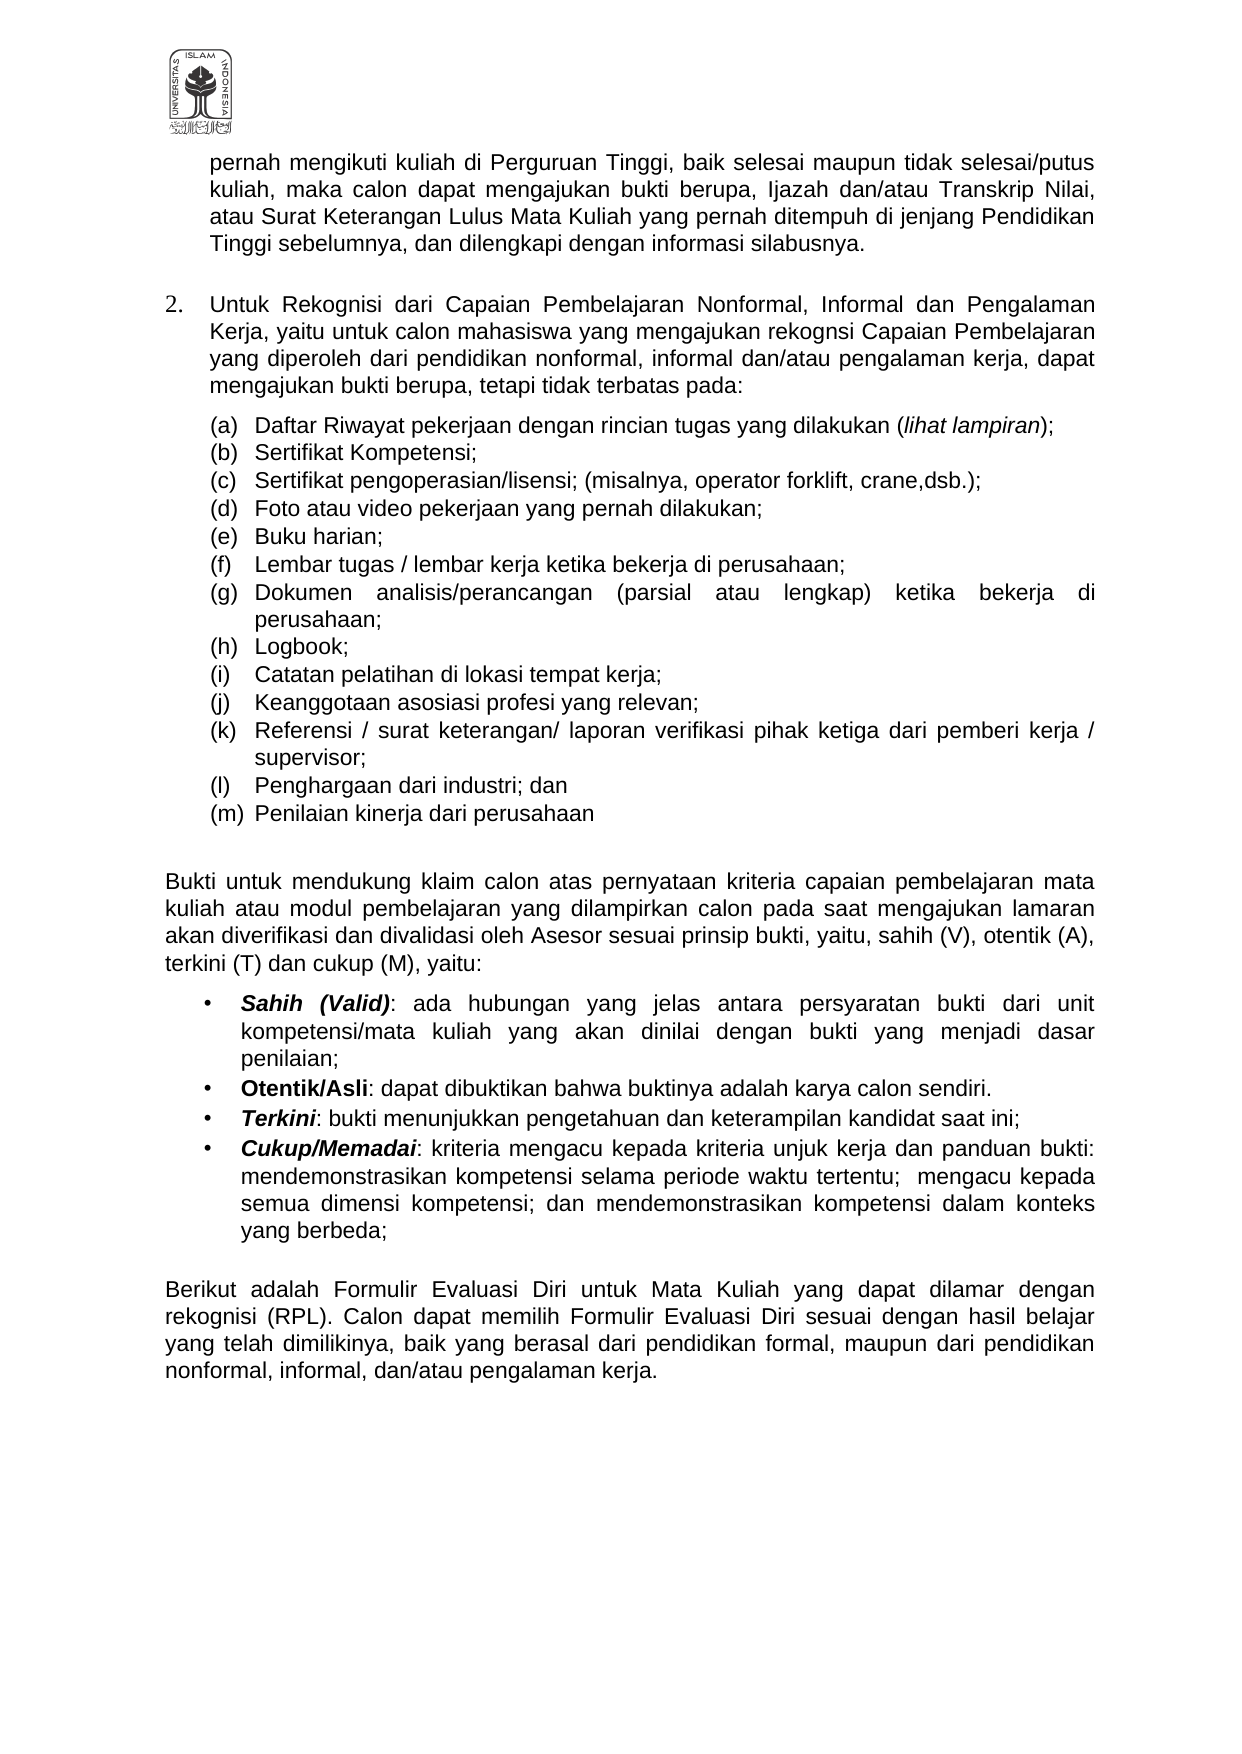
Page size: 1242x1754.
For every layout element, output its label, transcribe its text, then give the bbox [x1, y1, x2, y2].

list Catatan pelatihan di lokasi tempat kerja; [210, 661, 1096, 687]
picture [152, 34, 249, 150]
list Terkini: bukti menunjukkan pengetahuan dan keterampilan kandidat saat ini; [203, 1103, 1096, 1132]
list Sertifikat pengoperasian/lisensi; (misalnya, operator forklift, crane,dsb.); [210, 467, 1096, 493]
list Logbook; [210, 633, 1096, 660]
text Bukti untuk mendukung klaim calon atas pernyataan kriteria capaian pembelajaran mata kuliah atau modul pembelajaran yang dilampirkan calon pada saat mengajukan lamaran akan diverifikasi dan divalidasi oleh Asesor sesuai prinsip bukti, yaitu, sahih (V), otentik (A), terkini (T) dan cukup (M), yaitu: [165, 868, 1096, 976]
list Sahih (Valid): ada hubungan yang jelas antara persyaratan bukti dari unit kompetensi/mata kuliah yang akan dinilai dengan bukti yang menjadi dasar penilaian; [203, 988, 1096, 1071]
list Cukup/Memadai: kriteria mengacu kepada kriteria unjuk kerja dan panduan bukti: mendemonstrasikan kompetensi selama periode waktu tertentu; mengacu kepada semua dimensi kompetensi; dan mendemonstrasikan kompetensi dalam konteks yang berbeda; [203, 1133, 1096, 1243]
list Referensi / surat keterangan/ laporan verifikasi pihak ketiga dari pemberi kerja / supervisor; [210, 717, 1096, 770]
list Buku harian; [210, 523, 1096, 549]
text Berikut adalah Formulir Evaluasi Diri untuk Mata Kuliah yang dapat dilamar dengan rekognisi (RPL). Calon dapat memilih Formulir Evaluasi Diri sesuai dengan hasil belajar yang telah dimilikinya, baik yang berasal dari pendidikan formal, maupun dari pendidikan nonformal, informal, dan/atau pengalaman kerja. [165, 1276, 1096, 1384]
list Penghargaan dari industri; dan [210, 772, 1096, 798]
list Foto atau video pekerjaan yang pernah dilakukan; [210, 495, 1096, 521]
list Otentik/Asli: dapat dibuktikan bahwa buktinya adalah karya calon sendiri. [203, 1073, 1096, 1102]
list Dokumen analisis/perancangan (parsial atau lengkap) ketika bekerja di perusahaan; [210, 578, 1096, 632]
list Untuk Rekognisi dari Capaian Pembelajaran Nonformal, Informal dan Pengalaman Kerja, yaitu untuk calon mahasiswa yang mengajukan rekognsi Capaian Pembelajaran yang diperoleh dari pendidikan nonformal, informal dan/atau pengalaman kerja, dapat mengajukan bukti berupa, tetapi tidak terbatas pada: [165, 289, 1096, 399]
list Lembar tugas / lembar kerja ketika bekerja di perusahaan; [210, 551, 1096, 577]
list Daftar Riwayat pekerjaan dengan rincian tugas yang dilakukan (lihat lampiran); [210, 412, 1096, 438]
list Sertifikat Kompetensi; [210, 439, 1096, 466]
list Keanggotaan asosiasi profesi yang relevan; [210, 689, 1096, 715]
list Penilaian kinerja dari perusahaan [210, 799, 1096, 826]
